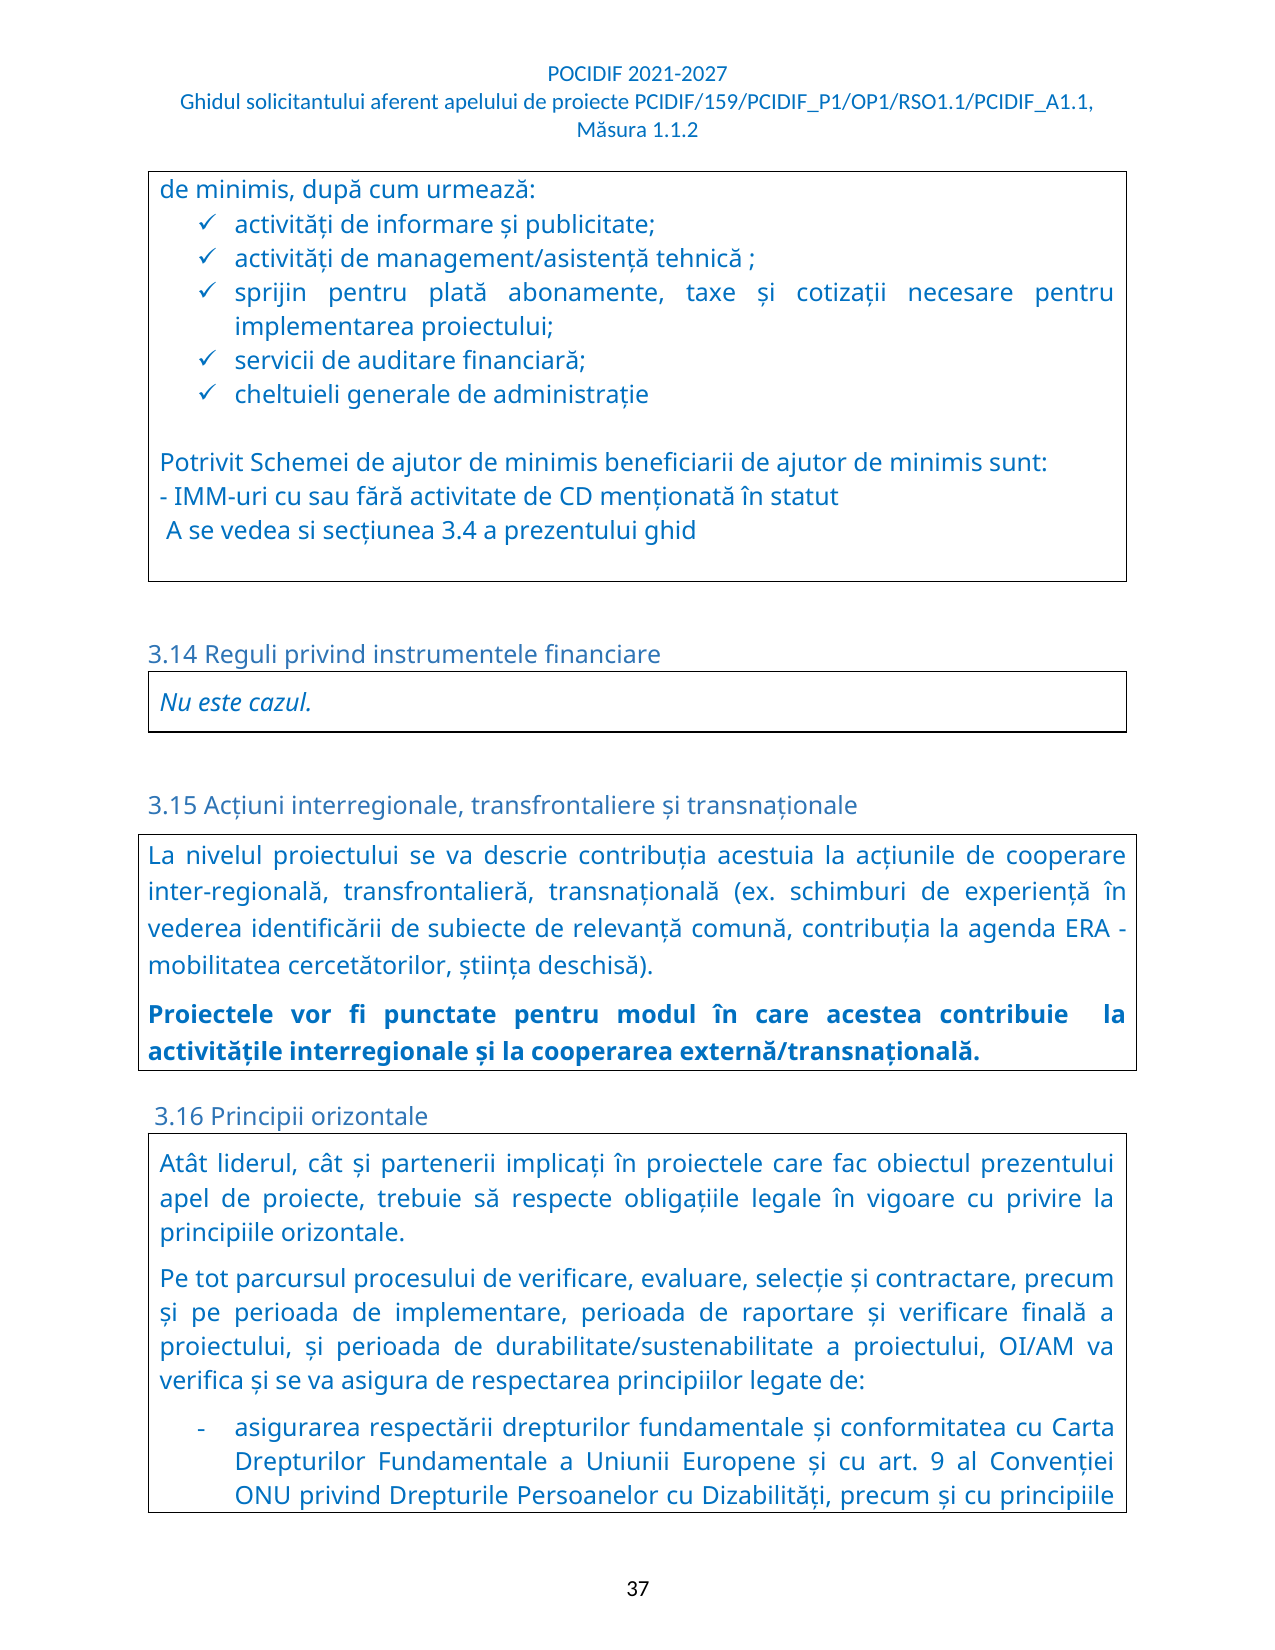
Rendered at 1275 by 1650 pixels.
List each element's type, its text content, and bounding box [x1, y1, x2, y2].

subtitle Reguli privind instrumentele financiare [148, 637, 1127, 671]
text La nivelul proiectului se va descrie contribuția acestuia la acțiunile de cooperare inter-regională, transfrontalieră, transnațională (ex. schimburi de experiență în vederea identificării de subiecte de relevanță comună, contribuția la agenda ERA - mobilitatea cercetătorilor, știința deschisă). [139, 835, 1136, 982]
table_header Nu este cazul. [149, 672, 1126, 731]
text Proiectele vor fi punctate pentru modul în care acestea contribuie la activitățile interregionale și la cooperarea externă/transnațională. [139, 994, 1136, 1070]
subtitle 3.15 Acțiuni interregionale, transfrontaliere și transnaționale [148, 788, 1127, 822]
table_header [149, 1134, 1126, 1512]
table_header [149, 172, 1126, 581]
subtitle 3.16 Principii orizontale [148, 1098, 1127, 1133]
